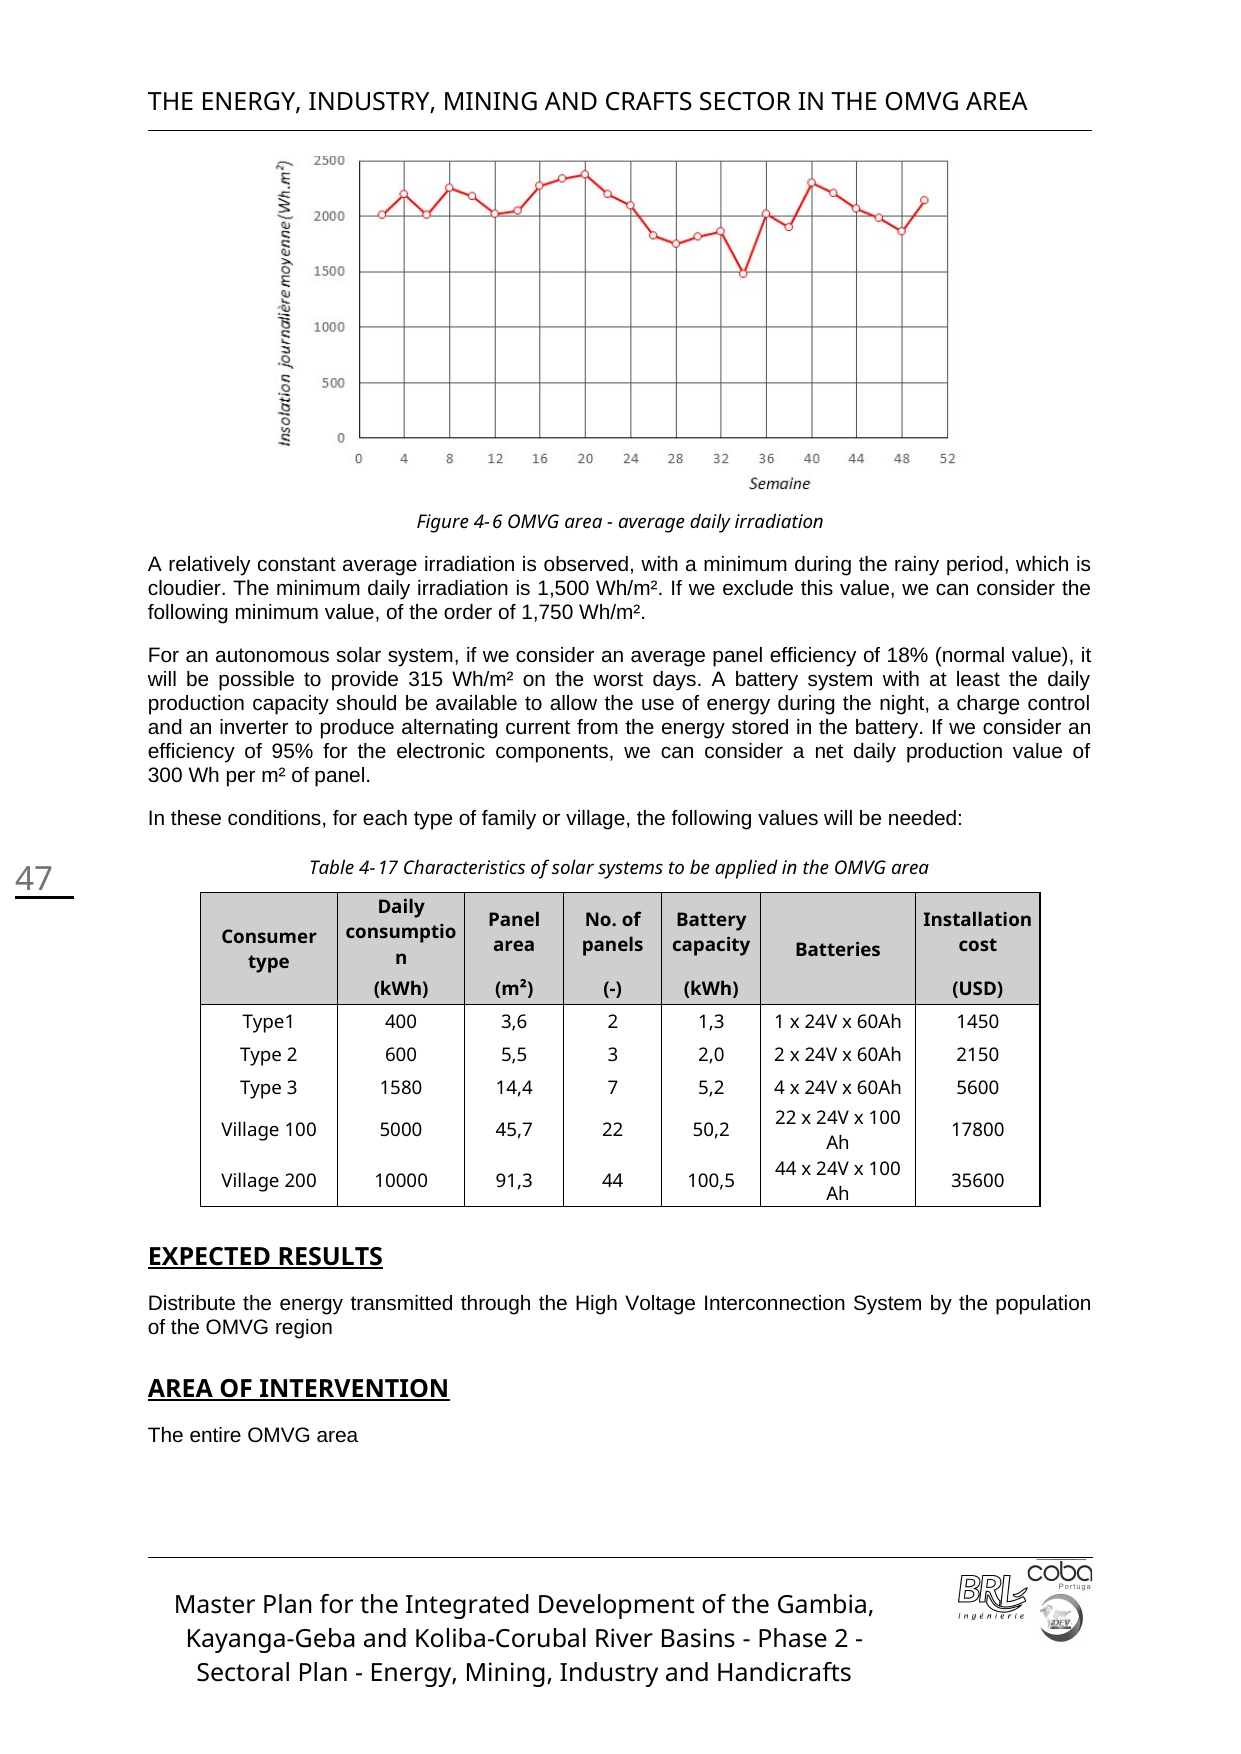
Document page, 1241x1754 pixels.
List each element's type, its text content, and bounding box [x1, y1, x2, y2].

table_header No. of panels [564, 893, 661, 970]
table_cell 22 x 24V x 100 Ah [761, 1104, 915, 1155]
table_cell Type 3 [201, 1071, 337, 1104]
table_cell 5000 [338, 1104, 464, 1155]
table_header Consumer type [201, 893, 337, 1004]
text For an autonomous solar system, if we consider an average panel efficiency of 18% (normal value), it will be possible to provide 315 Wh/m² on the worst days. A battery system with at least the daily production capacity should be available to allow the use of energy during the night, a charge control and an inverter to produce alternating current from the energy stored in the battery. If we consider an efficiency of 95% for the electronic components, we can consider a net daily production value of 300 Wh per m² of panel. [148, 643, 1092, 787]
table_cell 2150 [916, 1038, 1039, 1071]
table_cell 50,2 [662, 1104, 760, 1155]
table_cell 35600 [916, 1155, 1039, 1206]
table_cell 7 [564, 1071, 661, 1104]
table_cell 14,4 [465, 1071, 563, 1104]
table_cell 1450 [916, 1005, 1039, 1037]
table_cell 100,5 [662, 1155, 760, 1206]
picture [957, 1559, 1093, 1620]
table_cell 17800 [916, 1104, 1039, 1155]
text In these conditions, for each type of family or village, the following values will be needed: [148, 805, 1092, 829]
table_cell 5,5 [465, 1038, 563, 1071]
table_cell 5,2 [662, 1071, 760, 1104]
text A relatively constant average irradiation is observed, with a minimum during the rainy period, which is cloudier. The minimum daily irradiation is 1,500 Wh/m². If we exclude this value, we can consider the following minimum value, of the order of 1,750 Wh/m². [148, 552, 1092, 624]
table_cell 44 x 24V x 100 Ah [761, 1155, 915, 1206]
table_header Panel area [465, 893, 563, 970]
table_cell (kWh) [338, 970, 464, 1004]
text Distribute the energy transmitted through the High Voltage Interconnection System by the population of the OMVG region [148, 1291, 1092, 1339]
table_cell 2,0 [662, 1038, 760, 1071]
table_cell (-) [564, 970, 661, 1004]
table_cell 1,3 [662, 1005, 760, 1037]
table_cell 3,6 [465, 1005, 563, 1037]
table_cell 2 [564, 1005, 661, 1037]
table_cell (m²) [465, 970, 563, 1004]
table_cell 5600 [916, 1071, 1039, 1104]
table_cell 4 x 24V x 60Ah [761, 1071, 915, 1104]
table_cell 3 [564, 1038, 661, 1071]
table_cell (USD) [916, 970, 1039, 1004]
table_cell 10000 [338, 1155, 464, 1206]
table_header Daily consumption [338, 893, 464, 970]
table_cell 1 x 24V x 60Ah [761, 1005, 915, 1037]
table_cell 22 [564, 1104, 661, 1155]
text Area of intervention [148, 1370, 1092, 1404]
table_cell 2 x 24V x 60Ah [761, 1038, 915, 1071]
table_header Battery capacity [662, 893, 760, 970]
text Expected results [148, 1238, 1092, 1272]
table_cell Village 100 [201, 1104, 337, 1155]
table_cell 1580 [338, 1071, 464, 1104]
table_cell 44 [564, 1155, 661, 1206]
table_cell Type 2 [201, 1038, 337, 1071]
text The entire OMVG area [148, 1423, 1092, 1447]
table_cell 600 [338, 1038, 464, 1071]
table_header Installation cost [916, 893, 1039, 970]
picture [266, 156, 974, 496]
table_cell 91,3 [465, 1155, 563, 1206]
table_cell (kWh) [662, 970, 760, 1004]
table_cell 45,7 [465, 1104, 563, 1155]
table_cell 400 [338, 1005, 464, 1037]
table_cell Village 200 [201, 1155, 337, 1206]
table_cell Type1 [201, 1005, 337, 1037]
table_header Batteries [761, 893, 915, 1004]
